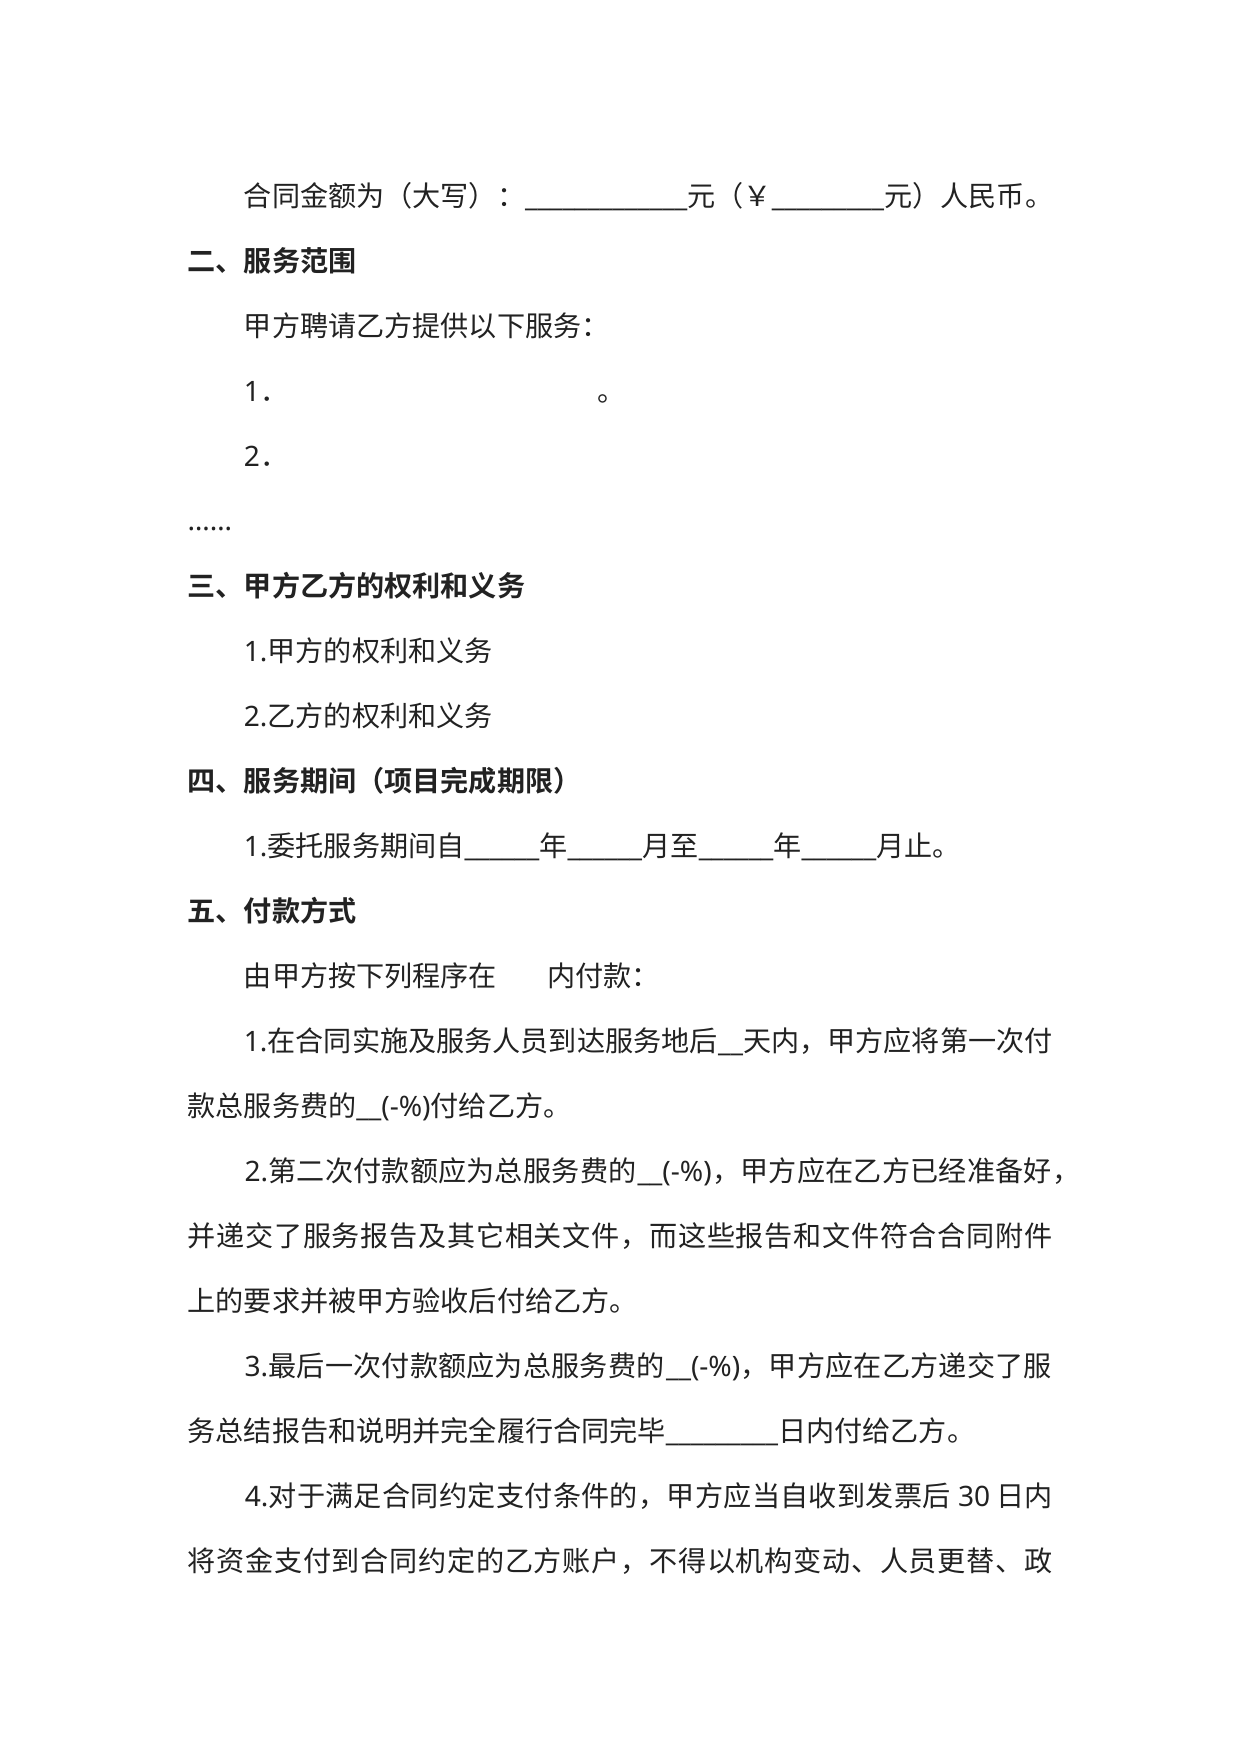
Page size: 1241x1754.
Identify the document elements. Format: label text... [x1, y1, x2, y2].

text 2.第二次付款额应为总服务费的__(-%)，甲方应在乙方已经准备好，并递交了服务报告及其它相关文件，而这些报告和文件符合合同附件上的要求并被甲方验收后付给乙方。 [187, 1137, 1053, 1332]
text 五、付款方式 [187, 877, 1053, 942]
text 2． [187, 422, 1053, 487]
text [187, 1462, 1053, 1592]
text 二、服务范围 [187, 227, 1053, 292]
text 1.在合同实施及服务人员到达服务地后__天内，甲方应将第一次付 款总服务费的__(-%)付给乙方。 [187, 1007, 1053, 1137]
text 三、甲方乙方的权利和义务 [187, 552, 1053, 617]
text 由甲方按下列程序在 内付款： [187, 942, 1053, 1007]
text 1.委托服务期间自______年______月至______年______月止。 [187, 812, 1053, 877]
text 甲方聘请乙方提供以下服务： [187, 292, 1053, 357]
text …… [187, 487, 1053, 552]
text 四、服务期间（项目完成期限） [187, 747, 1053, 812]
text 1.甲方的权利和义务 [187, 617, 1053, 682]
text 合同金额为（大写）：_____________元（￥_________元）人民币。 [187, 162, 1053, 227]
text 1． 。 [187, 357, 1053, 422]
text 3.最后一次付款额应为总服务费的__(-%)，甲方应在乙方递交了服务总结报告和说明并完全履行合同完毕_________日内付给乙方。 [187, 1332, 1053, 1462]
text 2.乙方的权利和义务 [187, 682, 1053, 747]
